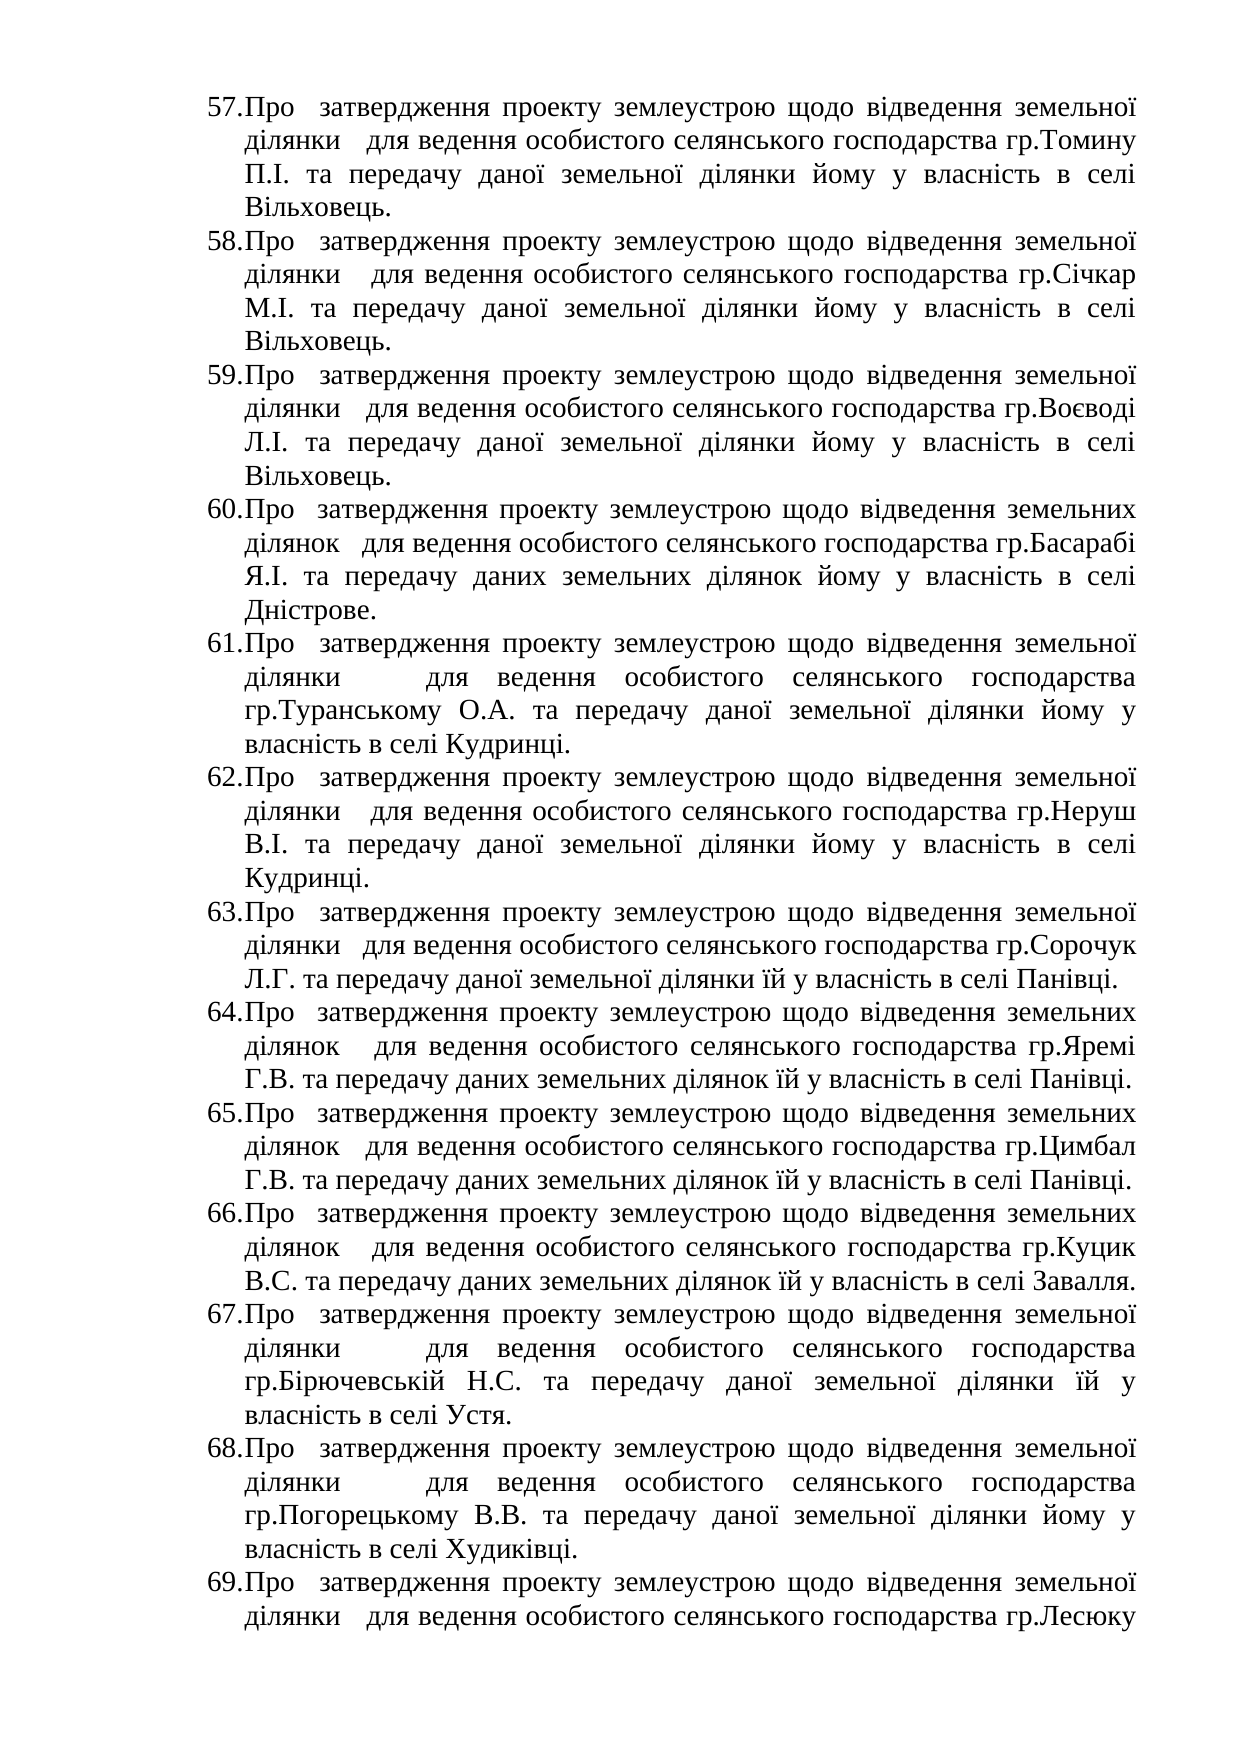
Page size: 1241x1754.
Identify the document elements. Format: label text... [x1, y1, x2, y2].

list Про затвердження проекту землеустрою щодо відведення земельних ділянок для ведення особистого селянського господарства гр.Яремі Г.В. та передачу даних земельних ділянок їй у власність в селі Панівці. [207, 994, 1137, 1095]
list Про затвердження проекту землеустрою щодо відведення земельних ділянок для ведення особистого селянського господарства гр.Басарабі Я.І. та передачу даних земельних ділянок йому у власність в селі Дністрове. [207, 491, 1137, 625]
list Про затвердження проекту землеустрою щодо відведення земельних ділянок для ведення особистого селянського господарства гр.Куцик В.С. та передачу даних земельних ділянок їй у власність в селі Завалля. [207, 1196, 1137, 1296]
list Про затвердження проекту землеустрою щодо відведення земельної ділянки для ведення особистого селянського господарства гр.Бірючевській Н.С. та передачу даної земельної ділянки їй у власність в селі Устя. [207, 1296, 1137, 1430]
list Про затвердження проекту землеустрою щодо відведення земельної ділянки для ведення особистого селянського господарства гр.Січкар М.І. та передачу даної земельної ділянки йому у власність в селі Вільховець. [207, 223, 1137, 357]
list Про затвердження проекту землеустрою щодо відведення земельної ділянки для ведення особистого селянського господарства гр.Туранському О.А. та передачу даної земельної ділянки йому у власність в селі Кудринці. [207, 625, 1137, 759]
list Про затвердження проекту землеустрою щодо відведення земельних ділянок для ведення особистого селянського господарства гр.Цимбал Г.В. та передачу даних земельних ділянок їй у власність в селі Панівці. [207, 1095, 1137, 1196]
list Про затвердження проекту землеустрою щодо відведення земельної ділянки для ведення особистого селянського господарства гр.Томину П.І. та передачу даної земельної ділянки йому у власність в селі Вільховець. [207, 89, 1137, 223]
list Про затвердження проекту землеустрою щодо відведення земельної ділянки для ведення особистого селянського господарства гр.Неруш В.І. та передачу даної земельної ділянки йому у власність в селі Кудринці. [207, 759, 1137, 894]
list Про затвердження проекту землеустрою щодо відведення земельної ділянки для ведення особистого селянського господарства гр.Погорецькому В.В. та передачу даної земельної ділянки йому у власність в селі Худиківці. [207, 1430, 1137, 1564]
list Про затвердження проекту землеустрою щодо відведення земельної ділянки для ведення особистого селянського господарства гр.Воєводі Л.І. та передачу даної земельної ділянки йому у власність в селі Вільховець. [207, 357, 1137, 491]
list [207, 1564, 1137, 1632]
list Про затвердження проекту землеустрою щодо відведення земельної ділянки для ведення особистого селянського господарства гр.Сорочук Л.Г. та передачу даної земельної ділянки їй у власність в селі Панівці. [207, 894, 1137, 994]
